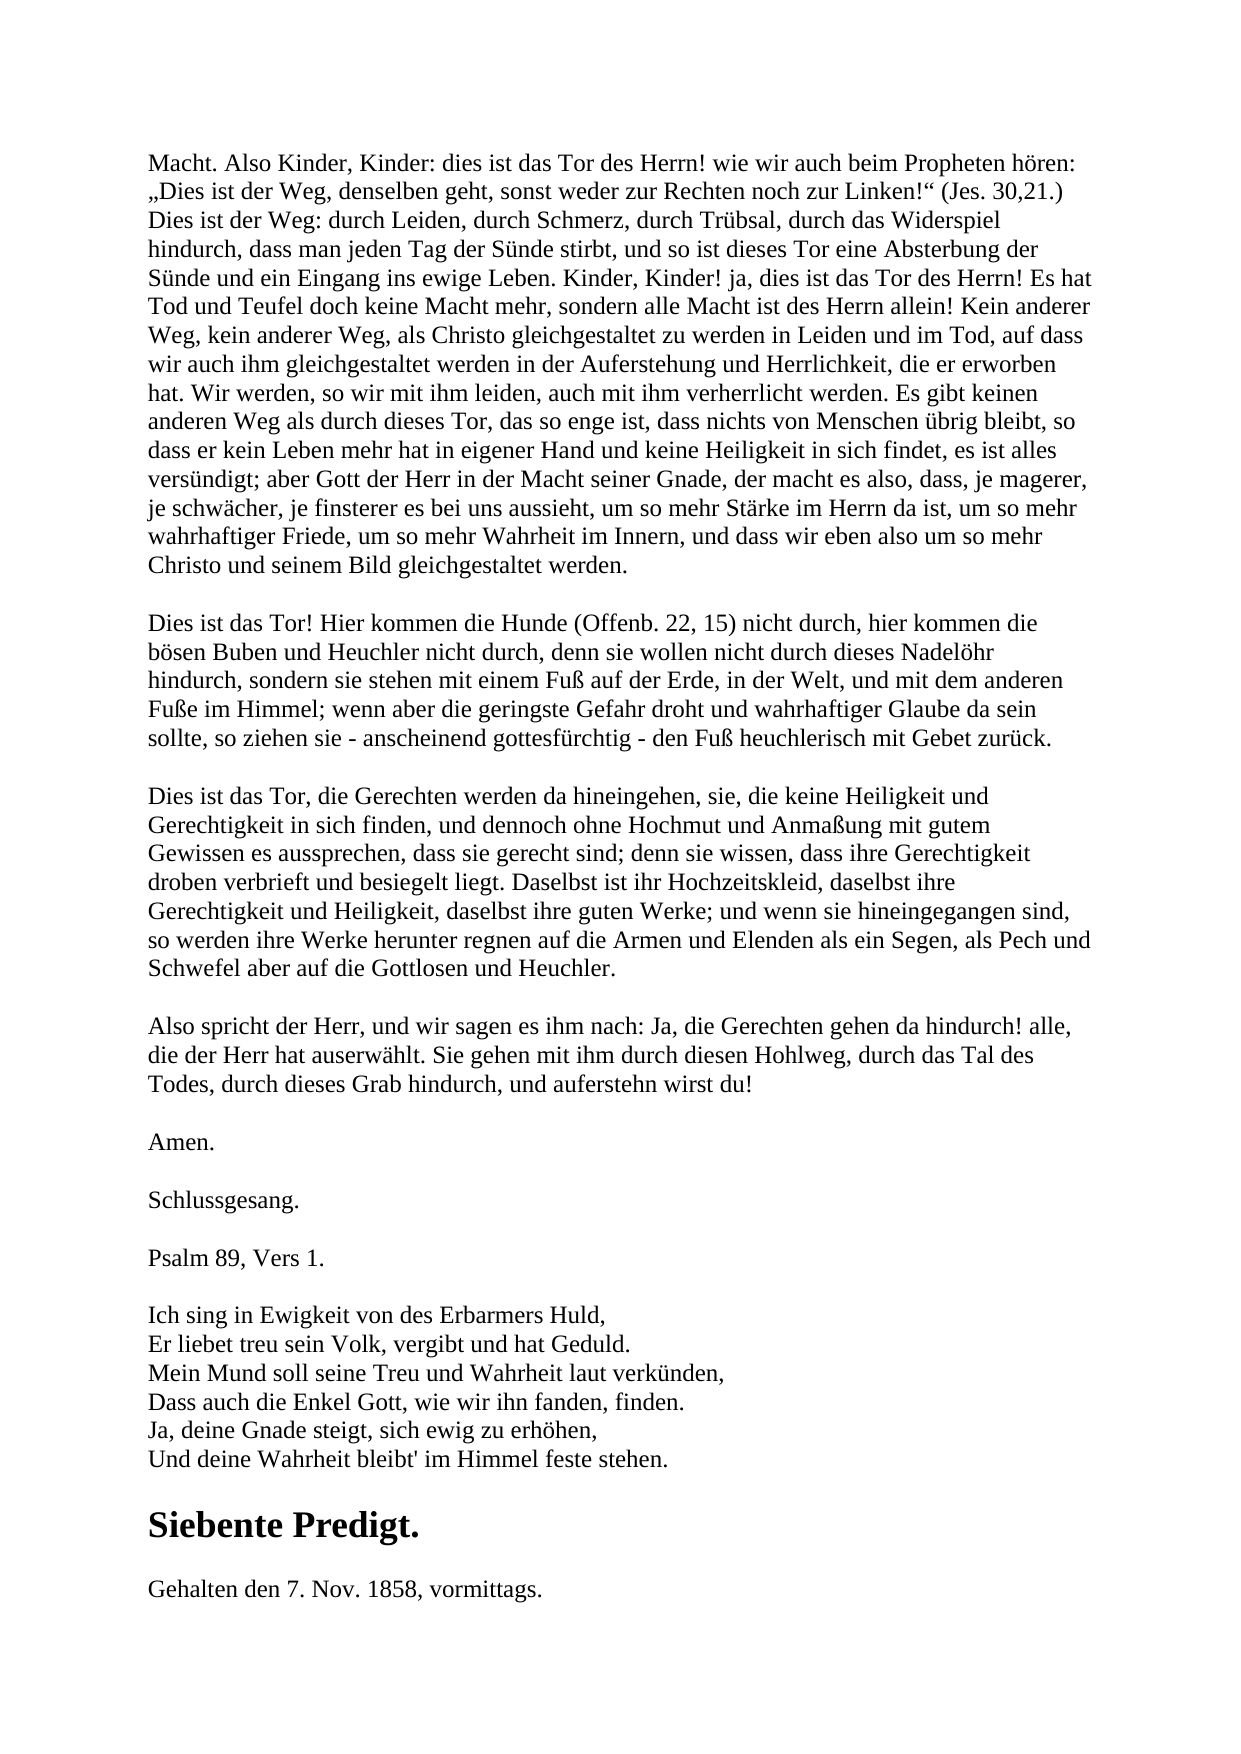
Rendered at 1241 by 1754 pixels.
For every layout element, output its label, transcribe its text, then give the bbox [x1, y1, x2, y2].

text Schlussgesang. [148, 1185, 1093, 1213]
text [148, 148, 1093, 579]
text Gehalten den 7. Nov. 1858, vormittags. [148, 1574, 1093, 1603]
text Also spricht der Herr, und wir sagen es ihm nach: Ja, die Gerechten gehen da hindurch! alle, die der Herr hat auserwählt. Sie gehen mit ihm durch diesen Hohlweg, durch das Tal des Todes, durch dieses Grab hindurch, und auferstehn wirst du! [148, 1011, 1093, 1098]
text Ich sing in Ewigkeit von des Erbarmers Huld, Er liebet treu sein Volk, vergibt und hat Geduld. Mein Mund soll seine Treu und Wahrheit laut verkünden, Dass auch die Enkel Gott, wie wir ihn fanden, finden. Ja, deine Gnade steigt, sich ewig zu erhöhen, Und deine Wahrheit bleibt' im Himmel feste stehen. [148, 1301, 1093, 1473]
text Dies ist das Tor! Hier kommen die Hunde (Offenb. 22, 15) nicht durch, hier kommen die bösen Buben und Heuchler nicht durch, denn sie wollen nicht durch dieses Nadelöhr hindurch, sondern sie stehen mit einem Fuß auf der Erde, in der Welt, und mit dem anderen Fuße im Himmel; wenn aber die geringste Gefahr droht und wahrhaftiger Glaube da sein sollte, so ziehen sie - anscheinend gottesfürchtig - den Fuß heuchlerisch mit Gebet zurück. [148, 608, 1093, 752]
text Amen. [148, 1127, 1093, 1156]
subtitle Siebente Predigt. [148, 1502, 1093, 1545]
text Dies ist das Tor, die Gerechten werden da hineingehen, sie, die keine Heiligkeit und Gerechtigkeit in sich finden, und dennoch ohne Hochmut und Anmaßung mit gutem Gewissen es aussprechen, dass sie gerecht sind; denn sie wissen, dass ihre Gerechtigkeit droben verbrieft und besiegelt liegt. Daselbst ist ihr Hochzeitskleid, daselbst ihre Gerechtigkeit und Heiligkeit, daselbst ihre guten Werke; und wenn sie hineingegangen sind, so werden ihre Werke herunter regnen auf die Armen und Elenden als ein Segen, als Pech und Schwefel aber auf die Gottlosen und Heuchler. [148, 781, 1093, 982]
text Psalm 89, Vers 1. [148, 1243, 1093, 1271]
